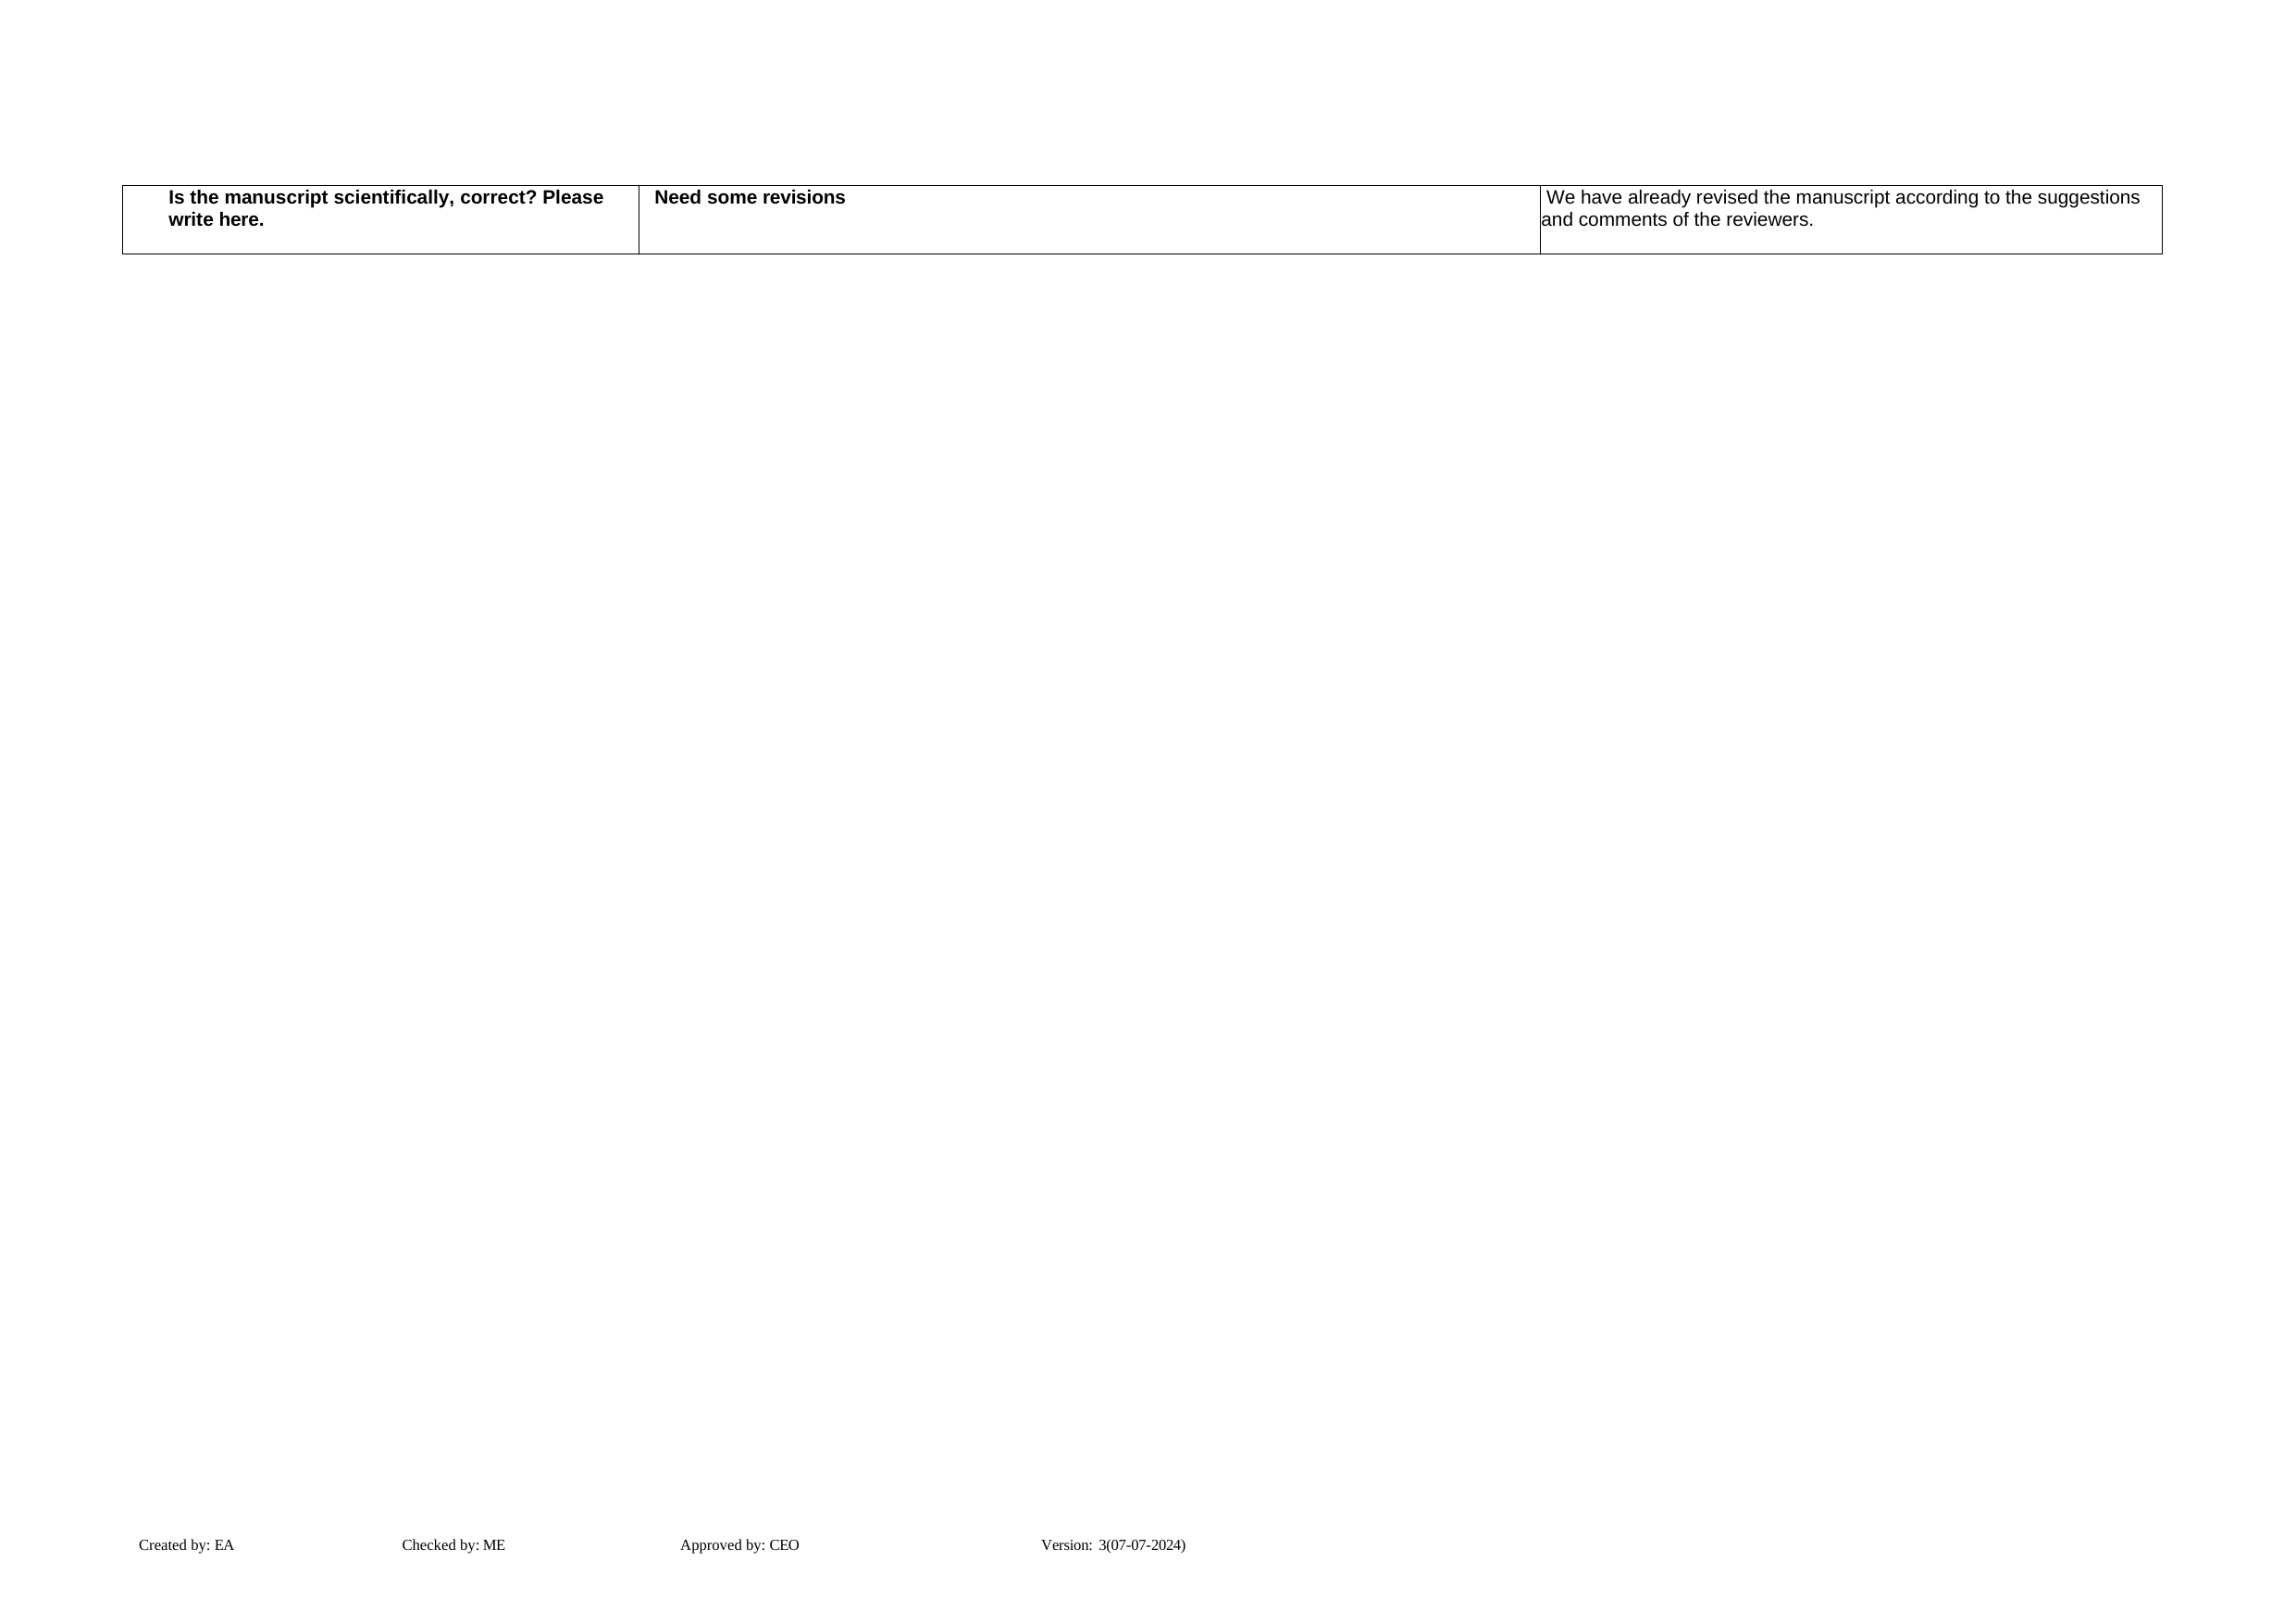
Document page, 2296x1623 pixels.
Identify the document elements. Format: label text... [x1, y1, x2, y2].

table_cell We have already revised the manuscript according to the suggestions and comments of the reviewers. [1541, 186, 2162, 253]
table_cell Is the manuscript scientifically, correct? Please write here. [123, 186, 639, 253]
table_cell Need some revisions [639, 186, 1540, 253]
